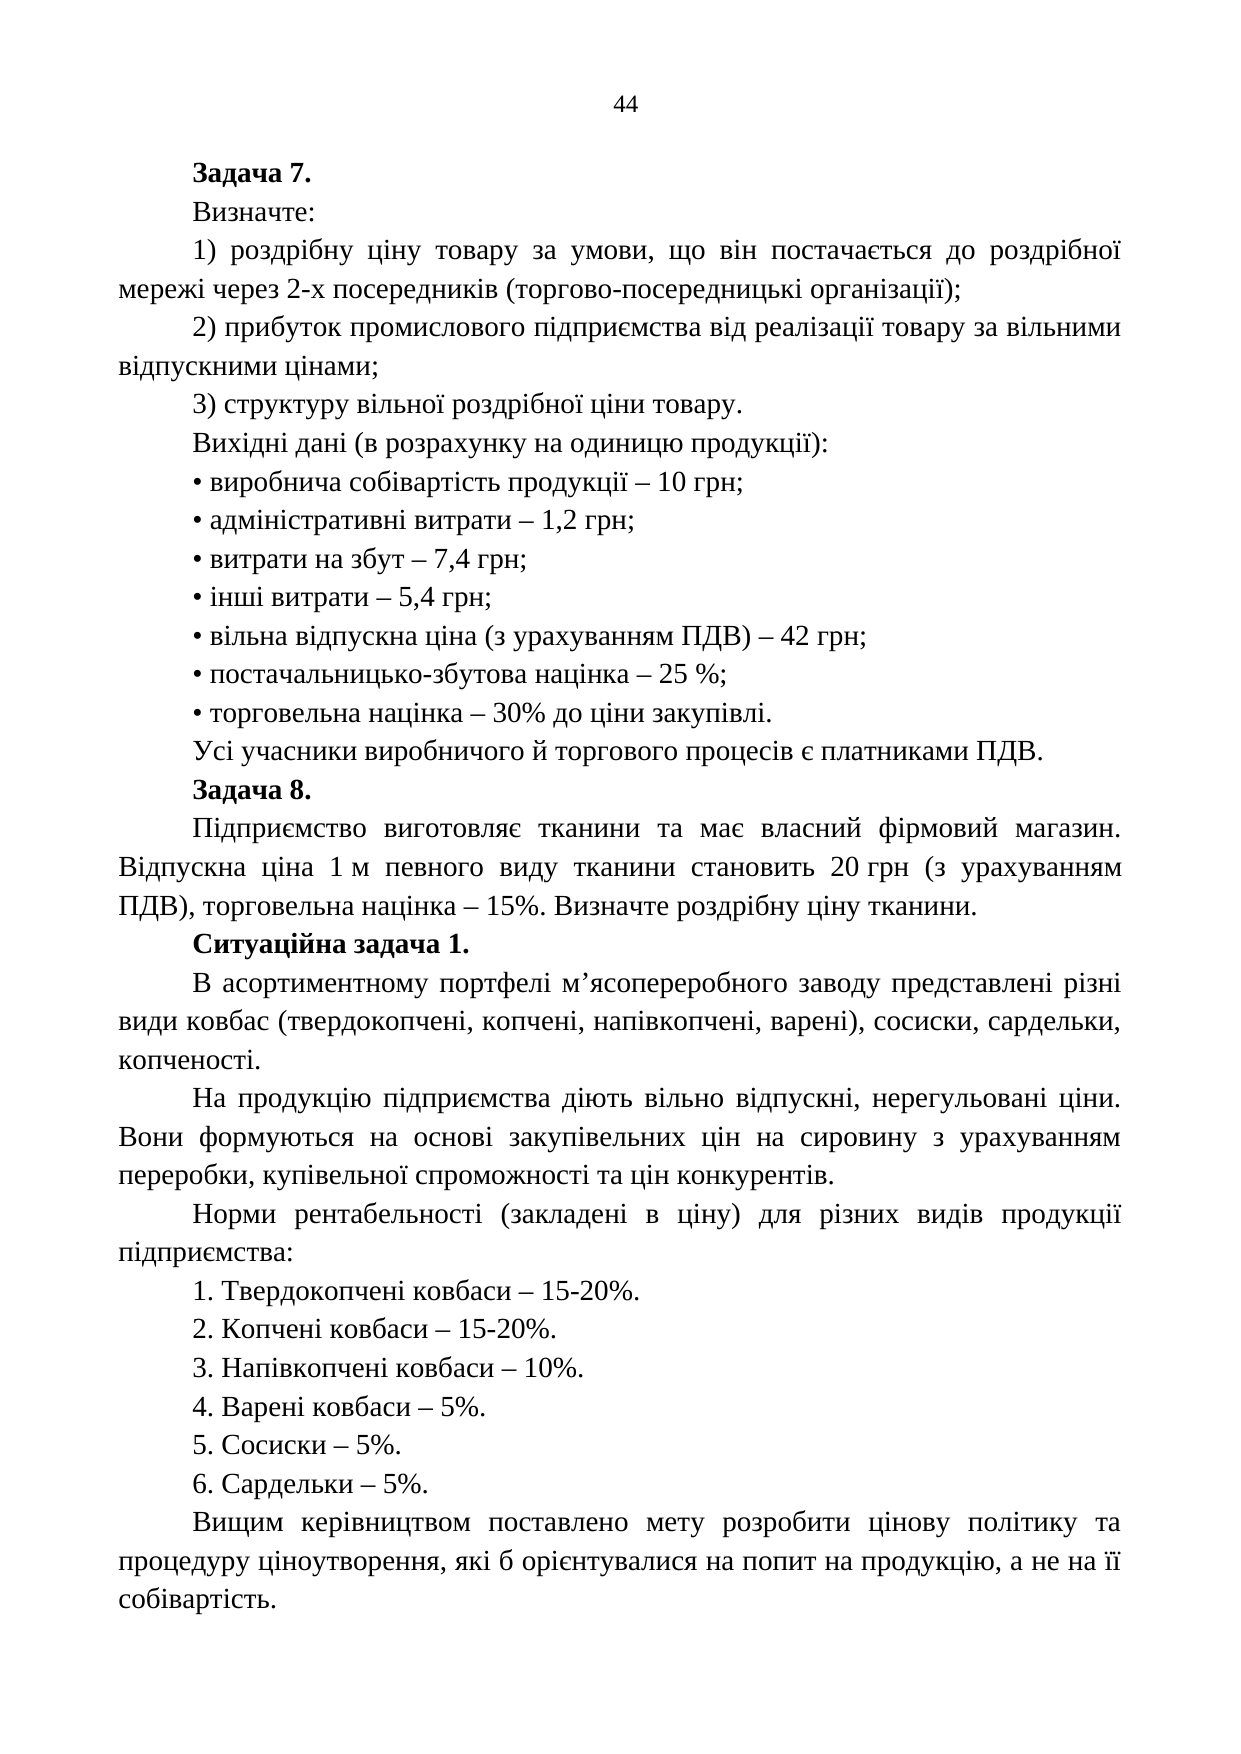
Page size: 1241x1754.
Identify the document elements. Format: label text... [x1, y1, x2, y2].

text Вихідні дані (в розрахунку на одиницю продукції): [118, 425, 1122, 459]
text • адміністративні витрати – 1,2 грн; [118, 502, 1122, 536]
text Задача 7. [118, 155, 1122, 189]
text 4. Варені ковбаси – 5%. [118, 1389, 1122, 1422]
text • інші витрати – 5,4 грн; [118, 579, 1122, 613]
text • вільна відпускна ціна (з урахуванням ПДВ) – 42 грн; [118, 618, 1122, 651]
text Підприємство виготовляє тканини та має власний фірмовий магазин. Відпускна ціна 1 м певного виду тканини становить 20 грн (з урахуванням ПДВ), торговельна націнка – 15%. Визначте роздрібну ціну тканини. [118, 811, 1122, 921]
text 2) прибуток промислового підприємства від реалізації товару за вільними відпускними цінами; [118, 309, 1122, 382]
text • витрати на збут – 7,4 грн; [118, 541, 1122, 574]
text Усі учасники виробничого й торгового процесів є платниками ПДВ. [118, 733, 1122, 767]
text 3. Напівкопчені ковбаси – 10%. [118, 1350, 1122, 1384]
text Ситуаційна задача 1. [118, 926, 1122, 960]
text • торговельна націнка – 30% до ціни закупівлі. [118, 695, 1122, 728]
text Вищим керівництвом поставлено мету розробити цінову політику та процедуру ціноутворення, які б орієнтувалися на попит на продукцію, а не на її собівартість. [118, 1504, 1122, 1615]
text Визначте: [118, 194, 1122, 227]
text • виробнича собівартість продукції – 10 грн; [118, 464, 1122, 497]
text 3) структуру вільної роздрібної ціни товару. [118, 387, 1122, 420]
text Задача 8. [118, 772, 1122, 806]
text В асортиментному портфелі м’ясопереробного заводу представлені різні види ковбас (твердокопчені, копчені, напівкопчені, варені), сосиски, сардельки, копченості. [118, 965, 1122, 1075]
text Норми рентабельності (закладені в ціну) для різних видів продукції підприємства: [118, 1196, 1122, 1268]
text 1. Твердокопчені ковбаси – 15-20%. [118, 1273, 1122, 1307]
text На продукцію підприємства діють вільно відпускні, нерегульовані ціни. Вони формуються на основі закупівельних цін на сировину з урахуванням переробки, купівельної спроможності та цін конкурентів. [118, 1080, 1122, 1191]
text 1) роздрібну ціну товару за умови, що він постачається до роздрібної мережі через 2-х посередників (торгово-посередницькі організації); [118, 232, 1122, 304]
text 2. Копчені ковбаси – 15-20%. [118, 1312, 1122, 1345]
text 6. Сардельки – 5%. [118, 1466, 1122, 1499]
text • постачальницько-збутова націнка – 25 %; [118, 656, 1122, 690]
text 5. Сосиски – 5%. [118, 1427, 1122, 1461]
